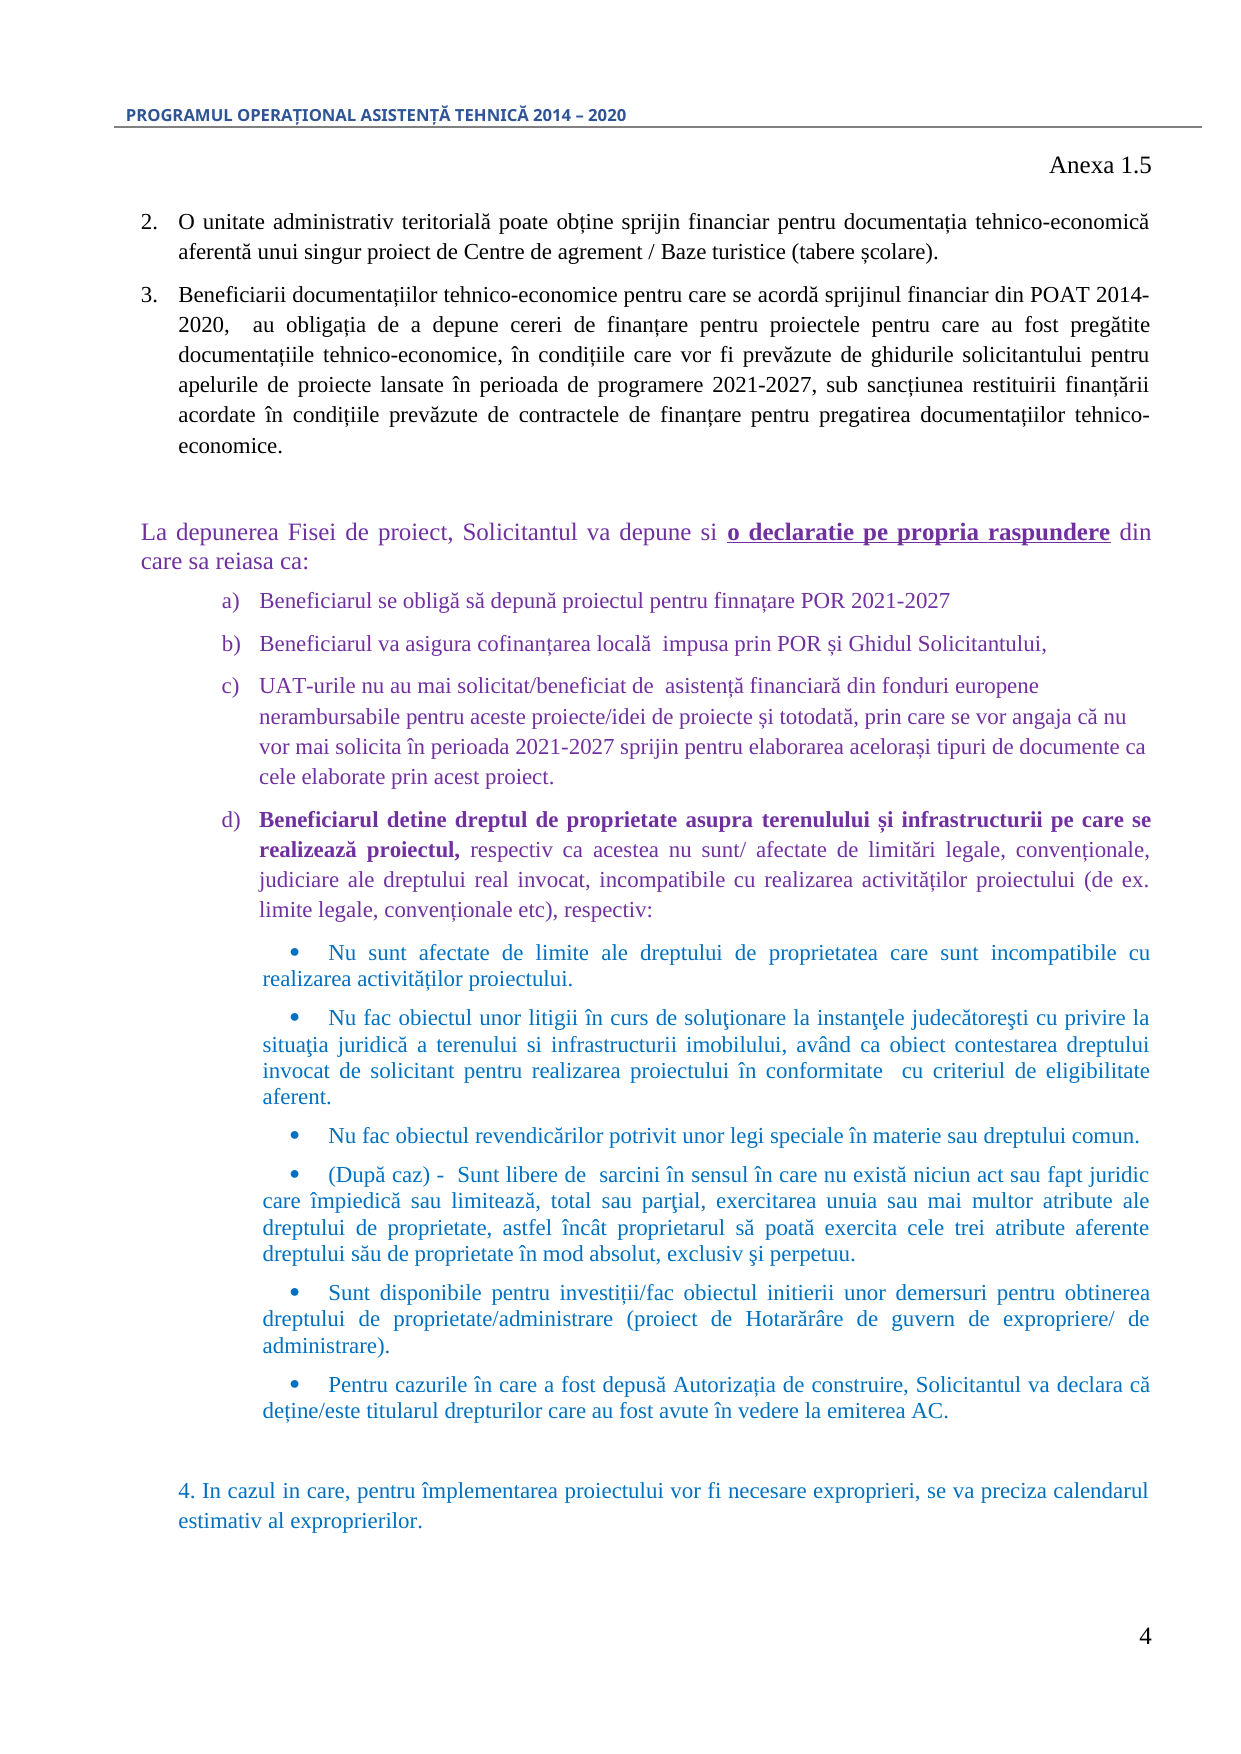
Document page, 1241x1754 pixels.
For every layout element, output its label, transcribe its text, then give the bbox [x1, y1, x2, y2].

text Nu fac obiectul unor litigii în curs de soluţionare la instanţele judecătoreşti cu privire la situaţia juridică a terenului si infrastructurii imobilului, având ca obiect contestarea dreptului invocat de solicitant pentru realizarea proiectului în conformitate cu criteriul de eligibilitate aferent. [262, 1004, 1152, 1110]
list Beneficiarul se obligă să depună proiectul pentru finnațare POR 2021-2027 [222, 587, 1152, 613]
text Nu sunt afectate de limite ale dreptului de proprietatea care sunt incompatibile cu realizarea activităților proiectului. [262, 939, 1152, 992]
text (După caz) - Sunt libere de sarcini în sensul în care nu există niciun act sau fapt juridic care împiedică sau limitează, total sau parţial, exercitarea unuia sau mai multor atribute ale dreptului de proprietate, astfel încât proprietarul să poată exercita cele trei atribute aferente dreptului său de proprietate în mod absolut, exclusiv şi perpetuu. [262, 1161, 1152, 1267]
list Beneficiarul va asigura cofinanțarea locală impusa prin POR și Ghidul Solicitantului, [222, 630, 1152, 656]
list O unitate administrativ teritorială poate obține sprijin financiar pentru documentația tehnico-economică aferentă unui singur proiect de Centre de agrement / Baze turistice (tabere școlare). [141, 208, 1152, 264]
list UAT-urile nu au mai solicitat/beneficiat de asistență financiară din fonduri europene nerambursabile pentru aceste proiecte/idei de proiecte și totodată, prin care se vor angaja că nu vor mai solicita în perioada 2021-2027 sprijin pentru elaborarea acelorași tipuri de documente ca cele elaborate prin acest proiect. [221, 672, 1152, 789]
text Nu fac obiectul revendicărilor potrivit unor legi speciale în materie sau dreptului comun. [262, 1122, 1152, 1149]
text Sunt disponibile pentru investiții/fac obiectul initierii unor demersuri pentru obtinerea dreptului de proprietate/administrare (proiect de Hotarărâre de guvern de expropriere/ de administrare). [262, 1279, 1152, 1358]
text La depunerea Fisei de proiect, Solicitantul va depune si o declaratie pe propria raspundere din care sa reiasa ca: [141, 517, 1152, 574]
list 4. In cazul in care, pentru împlementarea proiectului vor fi necesare exproprieri, se va preciza calendarul estimativ al exproprierilor. [178, 1477, 1152, 1534]
text Pentru cazurile în care a fost depusă Autorizația de construire, Solicitantul va declara că deține/este titularul drepturilor care au fost avute în vedere la emiterea AC. [262, 1371, 1152, 1423]
list Beneficiarii documentațiilor tehnico-economice pentru care se acordă sprijinul financiar din POAT 2014-2020, au obligația de a depune cereri de finanțare pentru proiectele pentru care au fost pregătite documentațiile tehnico-economice, în condițiile care vor fi prevăzute de ghidurile solicitantului pentru apelurile de proiecte lansate în perioada de programere 2021-2027, sub sancțiunea restituirii finanțării acordate în condițiile prevăzute de contractele de finanțare pentru pregatirea documentațiilor tehnico-economice. [141, 281, 1152, 458]
list Beneficiarul detine dreptul de proprietate asupra terenulului și infrastructurii pe care se realizează proiectul, respectiv ca acestea nu sunt/ afectate de limitări legale, convenționale, judiciare ale dreptului real invocat, incompatibile cu realizarea activităților proiectului (de ex. limite legale, convenționale etc), respectiv: [221, 806, 1152, 923]
